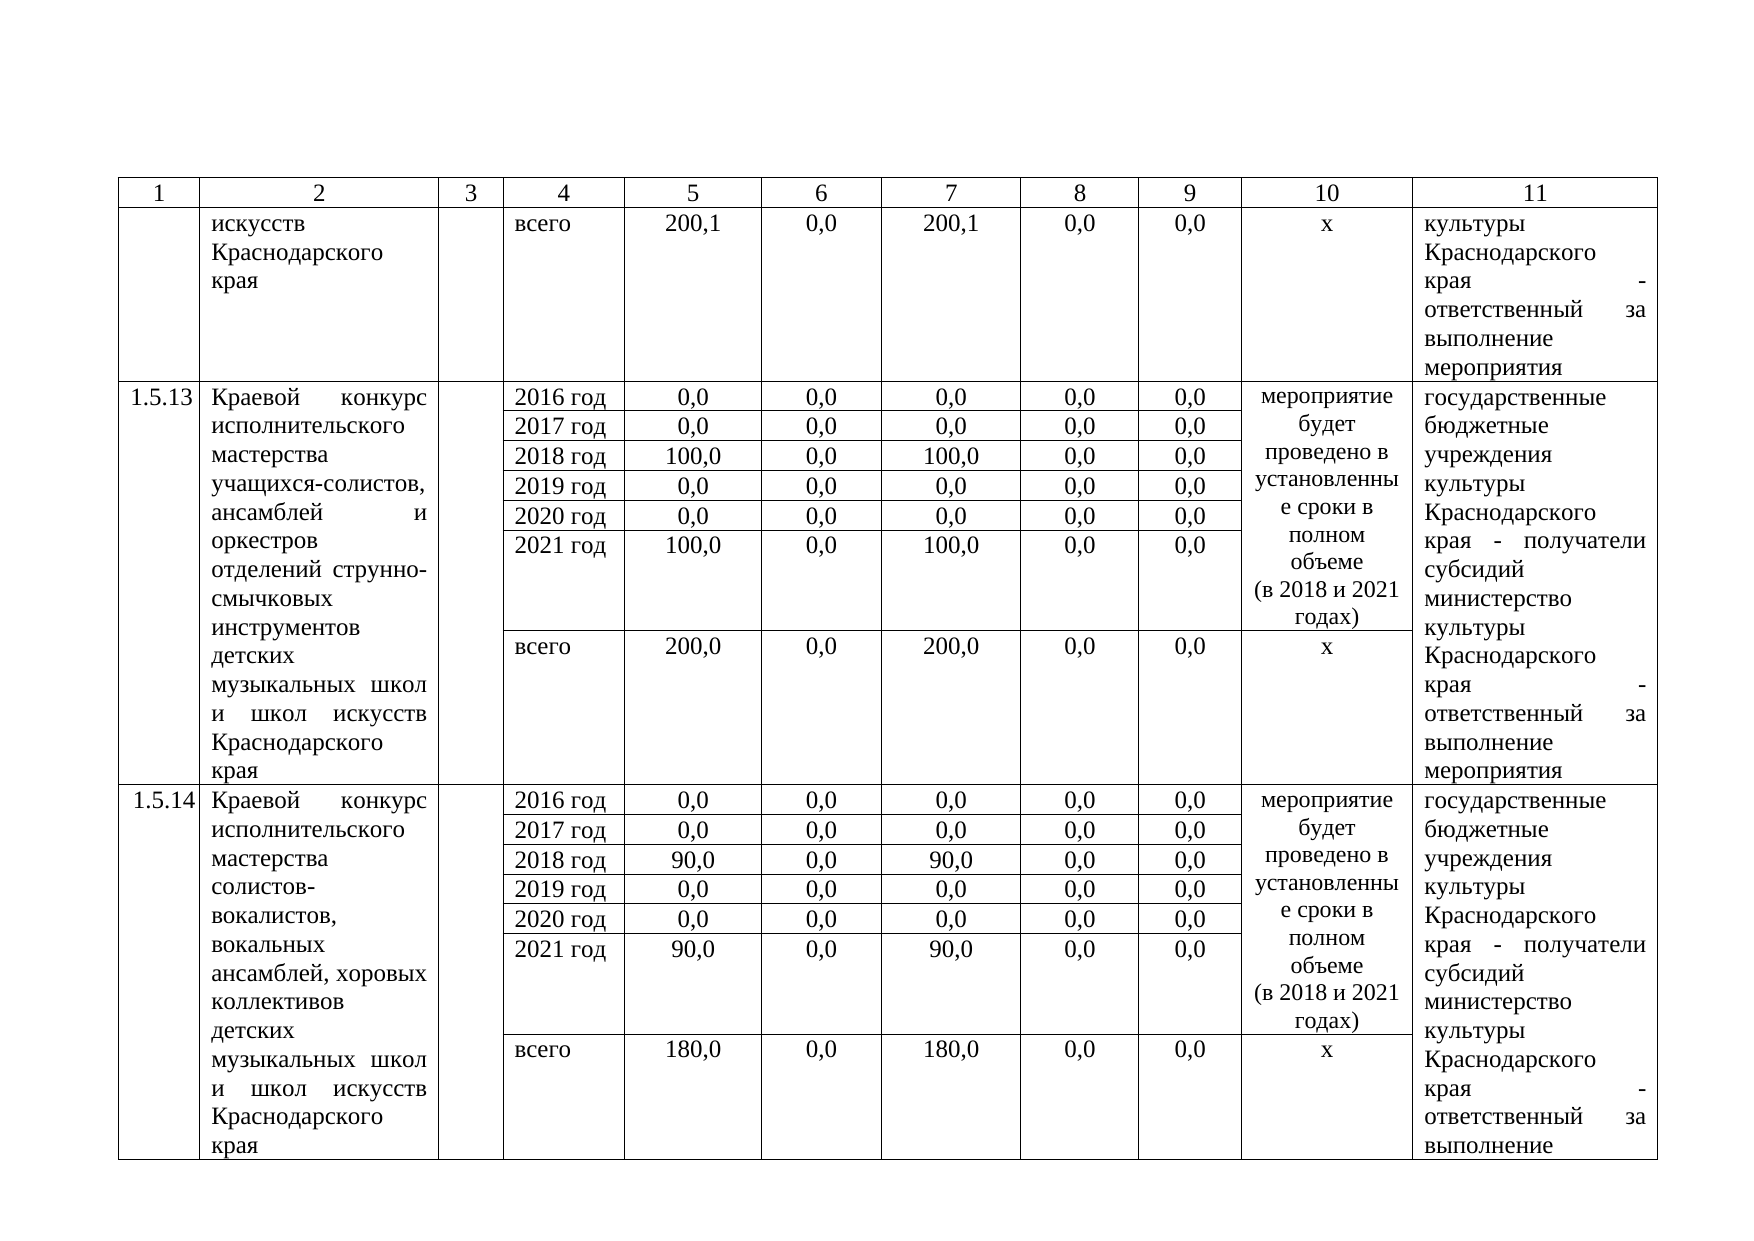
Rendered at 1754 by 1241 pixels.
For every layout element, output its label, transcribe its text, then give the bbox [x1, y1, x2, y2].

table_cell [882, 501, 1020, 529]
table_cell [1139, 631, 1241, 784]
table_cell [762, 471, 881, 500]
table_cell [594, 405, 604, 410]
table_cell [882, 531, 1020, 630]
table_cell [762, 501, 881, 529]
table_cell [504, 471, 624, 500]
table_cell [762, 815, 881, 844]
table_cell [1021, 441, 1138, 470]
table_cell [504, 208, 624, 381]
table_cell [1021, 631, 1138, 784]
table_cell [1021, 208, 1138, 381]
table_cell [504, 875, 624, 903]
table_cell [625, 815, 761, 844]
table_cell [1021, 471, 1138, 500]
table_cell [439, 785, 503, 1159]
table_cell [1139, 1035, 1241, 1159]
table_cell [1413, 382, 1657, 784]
table_header 11 [1413, 178, 1657, 207]
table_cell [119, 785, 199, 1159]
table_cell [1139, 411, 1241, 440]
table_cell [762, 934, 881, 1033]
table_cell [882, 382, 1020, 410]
table_header 10 [1242, 178, 1412, 207]
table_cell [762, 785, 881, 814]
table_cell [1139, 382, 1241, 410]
table_header 1 [119, 178, 199, 207]
table_header 2 [200, 178, 438, 207]
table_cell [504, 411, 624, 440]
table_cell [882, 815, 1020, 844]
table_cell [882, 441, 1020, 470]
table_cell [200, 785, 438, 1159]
table_header 5 [625, 178, 761, 207]
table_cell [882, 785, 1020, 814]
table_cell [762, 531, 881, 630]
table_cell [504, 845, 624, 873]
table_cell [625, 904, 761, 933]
table_header 7 [882, 178, 1020, 207]
table_header 3 [439, 178, 503, 207]
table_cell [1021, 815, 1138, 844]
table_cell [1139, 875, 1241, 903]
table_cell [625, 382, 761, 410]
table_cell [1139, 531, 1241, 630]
table_header 6 [762, 178, 881, 207]
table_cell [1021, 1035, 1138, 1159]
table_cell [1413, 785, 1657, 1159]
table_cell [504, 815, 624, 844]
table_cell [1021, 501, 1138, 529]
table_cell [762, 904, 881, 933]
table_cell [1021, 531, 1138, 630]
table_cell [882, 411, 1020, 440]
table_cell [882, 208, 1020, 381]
table_header 8 [1021, 178, 1138, 207]
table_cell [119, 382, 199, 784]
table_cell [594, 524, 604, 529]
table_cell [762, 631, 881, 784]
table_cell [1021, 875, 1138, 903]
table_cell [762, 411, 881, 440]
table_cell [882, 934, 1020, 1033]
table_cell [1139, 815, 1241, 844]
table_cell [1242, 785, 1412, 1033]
table_header 4 [504, 178, 624, 207]
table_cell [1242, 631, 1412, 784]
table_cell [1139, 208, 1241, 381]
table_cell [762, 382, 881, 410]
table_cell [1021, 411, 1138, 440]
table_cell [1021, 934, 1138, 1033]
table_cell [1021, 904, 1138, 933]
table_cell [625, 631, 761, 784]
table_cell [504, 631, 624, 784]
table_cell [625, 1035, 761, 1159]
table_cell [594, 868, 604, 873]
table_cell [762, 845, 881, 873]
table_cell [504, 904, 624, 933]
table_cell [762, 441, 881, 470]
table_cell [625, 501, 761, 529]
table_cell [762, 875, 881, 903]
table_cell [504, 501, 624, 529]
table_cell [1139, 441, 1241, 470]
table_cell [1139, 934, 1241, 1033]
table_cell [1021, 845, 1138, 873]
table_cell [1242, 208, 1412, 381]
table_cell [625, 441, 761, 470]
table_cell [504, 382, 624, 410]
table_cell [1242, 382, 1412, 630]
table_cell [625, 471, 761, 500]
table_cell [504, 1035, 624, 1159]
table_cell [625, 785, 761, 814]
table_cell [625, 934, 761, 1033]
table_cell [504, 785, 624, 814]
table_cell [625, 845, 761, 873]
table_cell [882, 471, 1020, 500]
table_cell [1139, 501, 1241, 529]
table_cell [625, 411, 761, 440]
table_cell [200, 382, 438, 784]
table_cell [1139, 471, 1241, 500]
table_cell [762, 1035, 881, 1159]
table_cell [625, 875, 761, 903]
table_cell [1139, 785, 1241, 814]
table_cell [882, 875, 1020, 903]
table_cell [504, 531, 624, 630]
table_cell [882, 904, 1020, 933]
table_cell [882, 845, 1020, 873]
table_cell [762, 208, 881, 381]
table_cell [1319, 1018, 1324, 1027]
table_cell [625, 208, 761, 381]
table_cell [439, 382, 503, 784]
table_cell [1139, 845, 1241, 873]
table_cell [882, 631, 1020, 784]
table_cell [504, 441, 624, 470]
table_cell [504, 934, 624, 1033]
table_header 9 [1139, 178, 1241, 207]
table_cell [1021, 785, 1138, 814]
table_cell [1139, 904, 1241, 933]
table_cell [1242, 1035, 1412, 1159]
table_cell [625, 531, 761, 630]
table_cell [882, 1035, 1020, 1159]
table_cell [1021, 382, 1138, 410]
